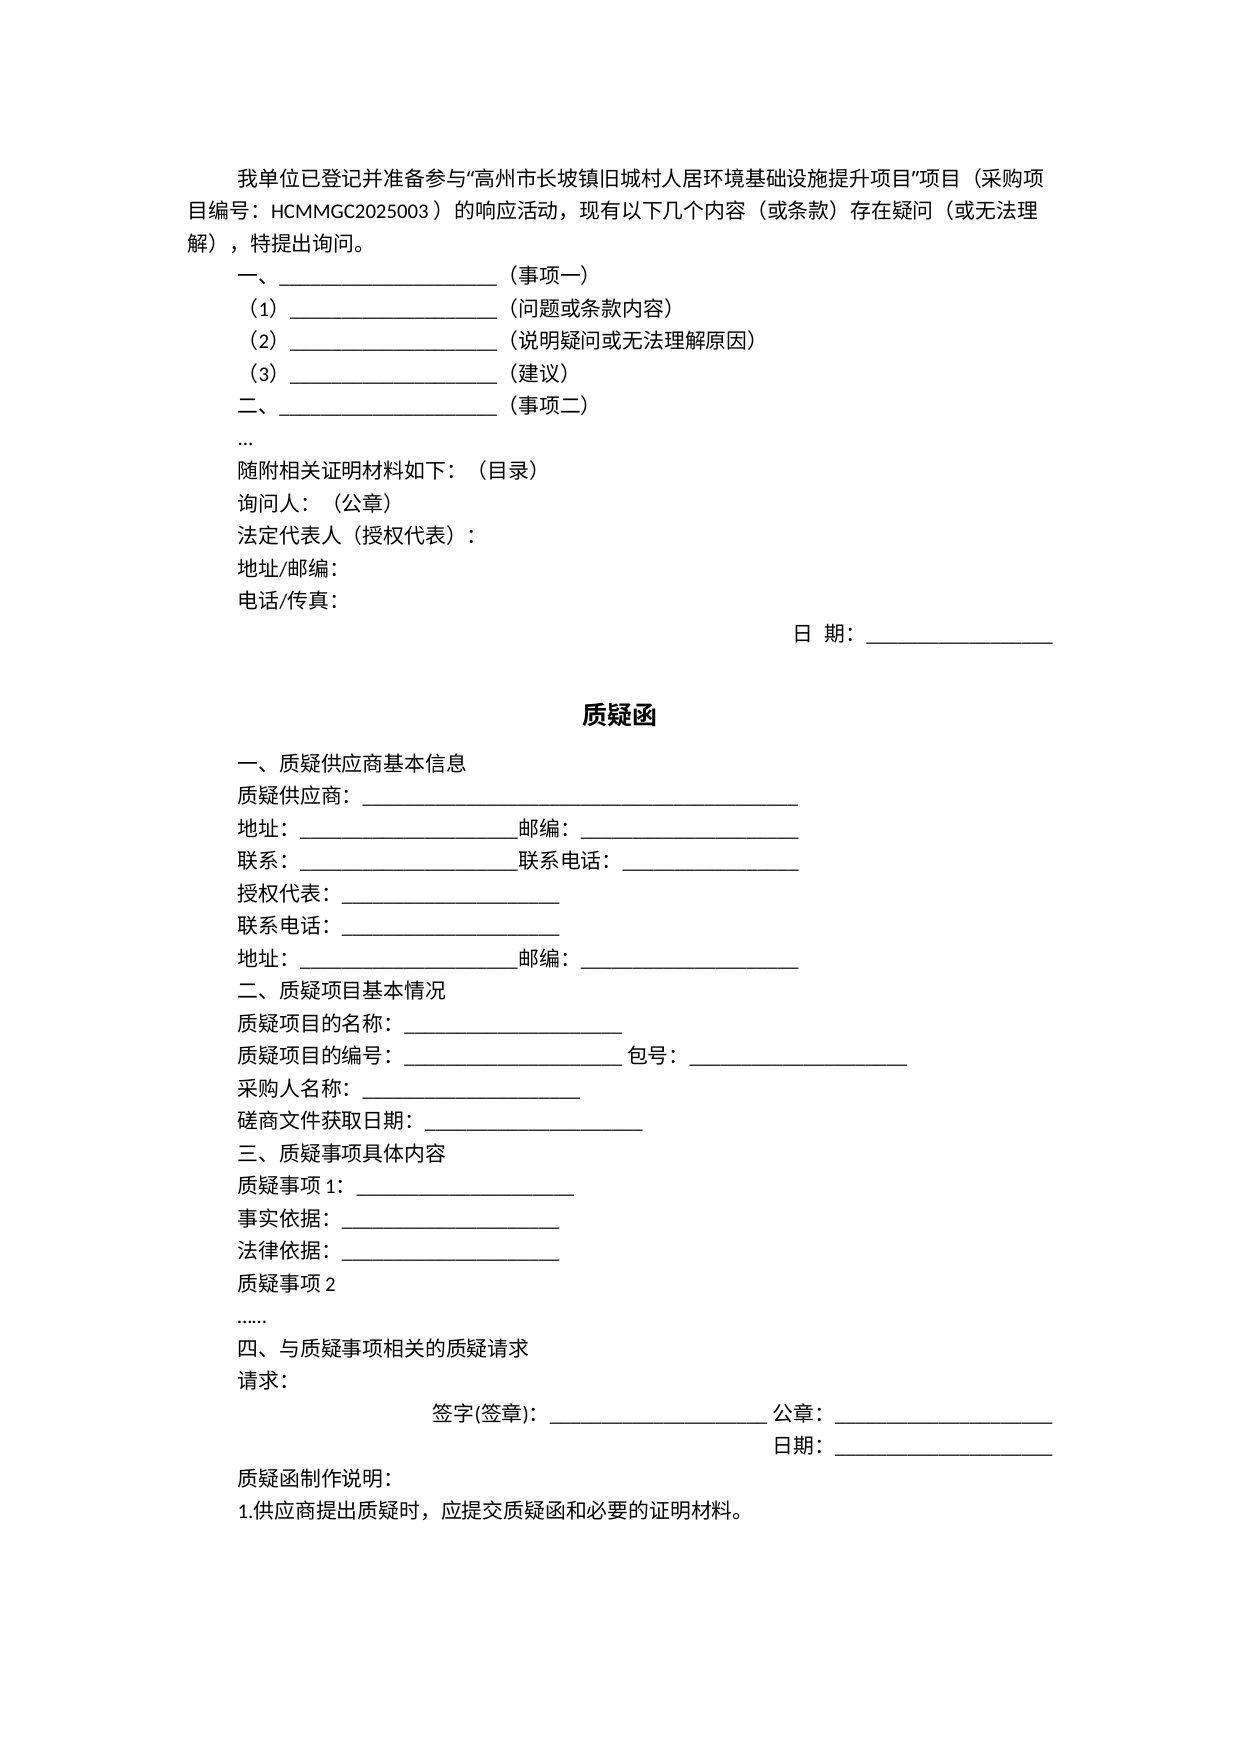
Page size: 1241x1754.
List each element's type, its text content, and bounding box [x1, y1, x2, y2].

text 地址/邮编： [187, 552, 1053, 584]
text 采购人名称：_____________________ [187, 1072, 1053, 1104]
text （3）____________________（建议） [187, 357, 1053, 389]
text 质疑函 [187, 682, 1053, 747]
text 授权代表：_____________________ [187, 877, 1053, 909]
text 一、质疑供应商基本信息 [187, 747, 1053, 779]
text 法定代表人（授权代表）： [187, 519, 1053, 552]
text 质疑函制作说明： [187, 1462, 1053, 1494]
text 三、质疑事项具体内容 [187, 1137, 1053, 1169]
text 日 期：__________________ [187, 617, 1053, 649]
text 请求： [187, 1364, 1053, 1397]
text 询问人：（公章） [187, 487, 1053, 519]
text 质疑项目的名称：_____________________ [187, 1007, 1053, 1039]
text …… [187, 1299, 1053, 1332]
text 法律依据：_____________________ [187, 1234, 1053, 1267]
text 地址：_____________________邮编：_____________________ [187, 812, 1053, 844]
text 二、质疑项目基本情况 [187, 974, 1053, 1007]
text 联系：_____________________联系电话：_________________ [187, 844, 1053, 877]
text 四、与质疑事项相关的质疑请求 [187, 1332, 1053, 1364]
text 质疑供应商：__________________________________________ [187, 779, 1053, 812]
text 事实依据：_____________________ [187, 1202, 1053, 1234]
text 我单位已登记并准备参与“高州市长坡镇旧城村人居环境基础设施提升项目”项目（采购项目编号：HCMMGC2025003 ）的响应活动，现有以下几个内容（或条款）存在疑问（或无法理解），特提出询问。 [187, 162, 1053, 259]
text 日期：_____________________ [187, 1429, 1053, 1462]
text 地址：_____________________邮编：_____________________ [187, 942, 1053, 974]
text （2）____________________（说明疑问或无法理解原因） [187, 324, 1053, 357]
text 质疑事项1：_____________________ [187, 1169, 1053, 1202]
text 随附相关证明材料如下：（目录） [187, 454, 1053, 487]
text 磋商文件获取日期：_____________________ [187, 1104, 1053, 1137]
text 二、_____________________（事项二） [187, 389, 1053, 422]
text 1.供应商提出质疑时，应提交质疑函和必要的证明材料。 [187, 1494, 1053, 1527]
text 电话/传真： [187, 584, 1053, 617]
text 质疑项目的编号：_____________________ 包号：_____________________ [187, 1039, 1053, 1072]
text （1）____________________（问题或条款内容） [187, 292, 1053, 324]
text 一、_____________________（事项一） [187, 259, 1053, 292]
text 质疑事项2 [187, 1267, 1053, 1299]
text 签字(签章)：_____________________ 公章：_____________________ [187, 1397, 1053, 1429]
text ... [187, 422, 1053, 454]
text 联系电话：_____________________ [187, 909, 1053, 942]
